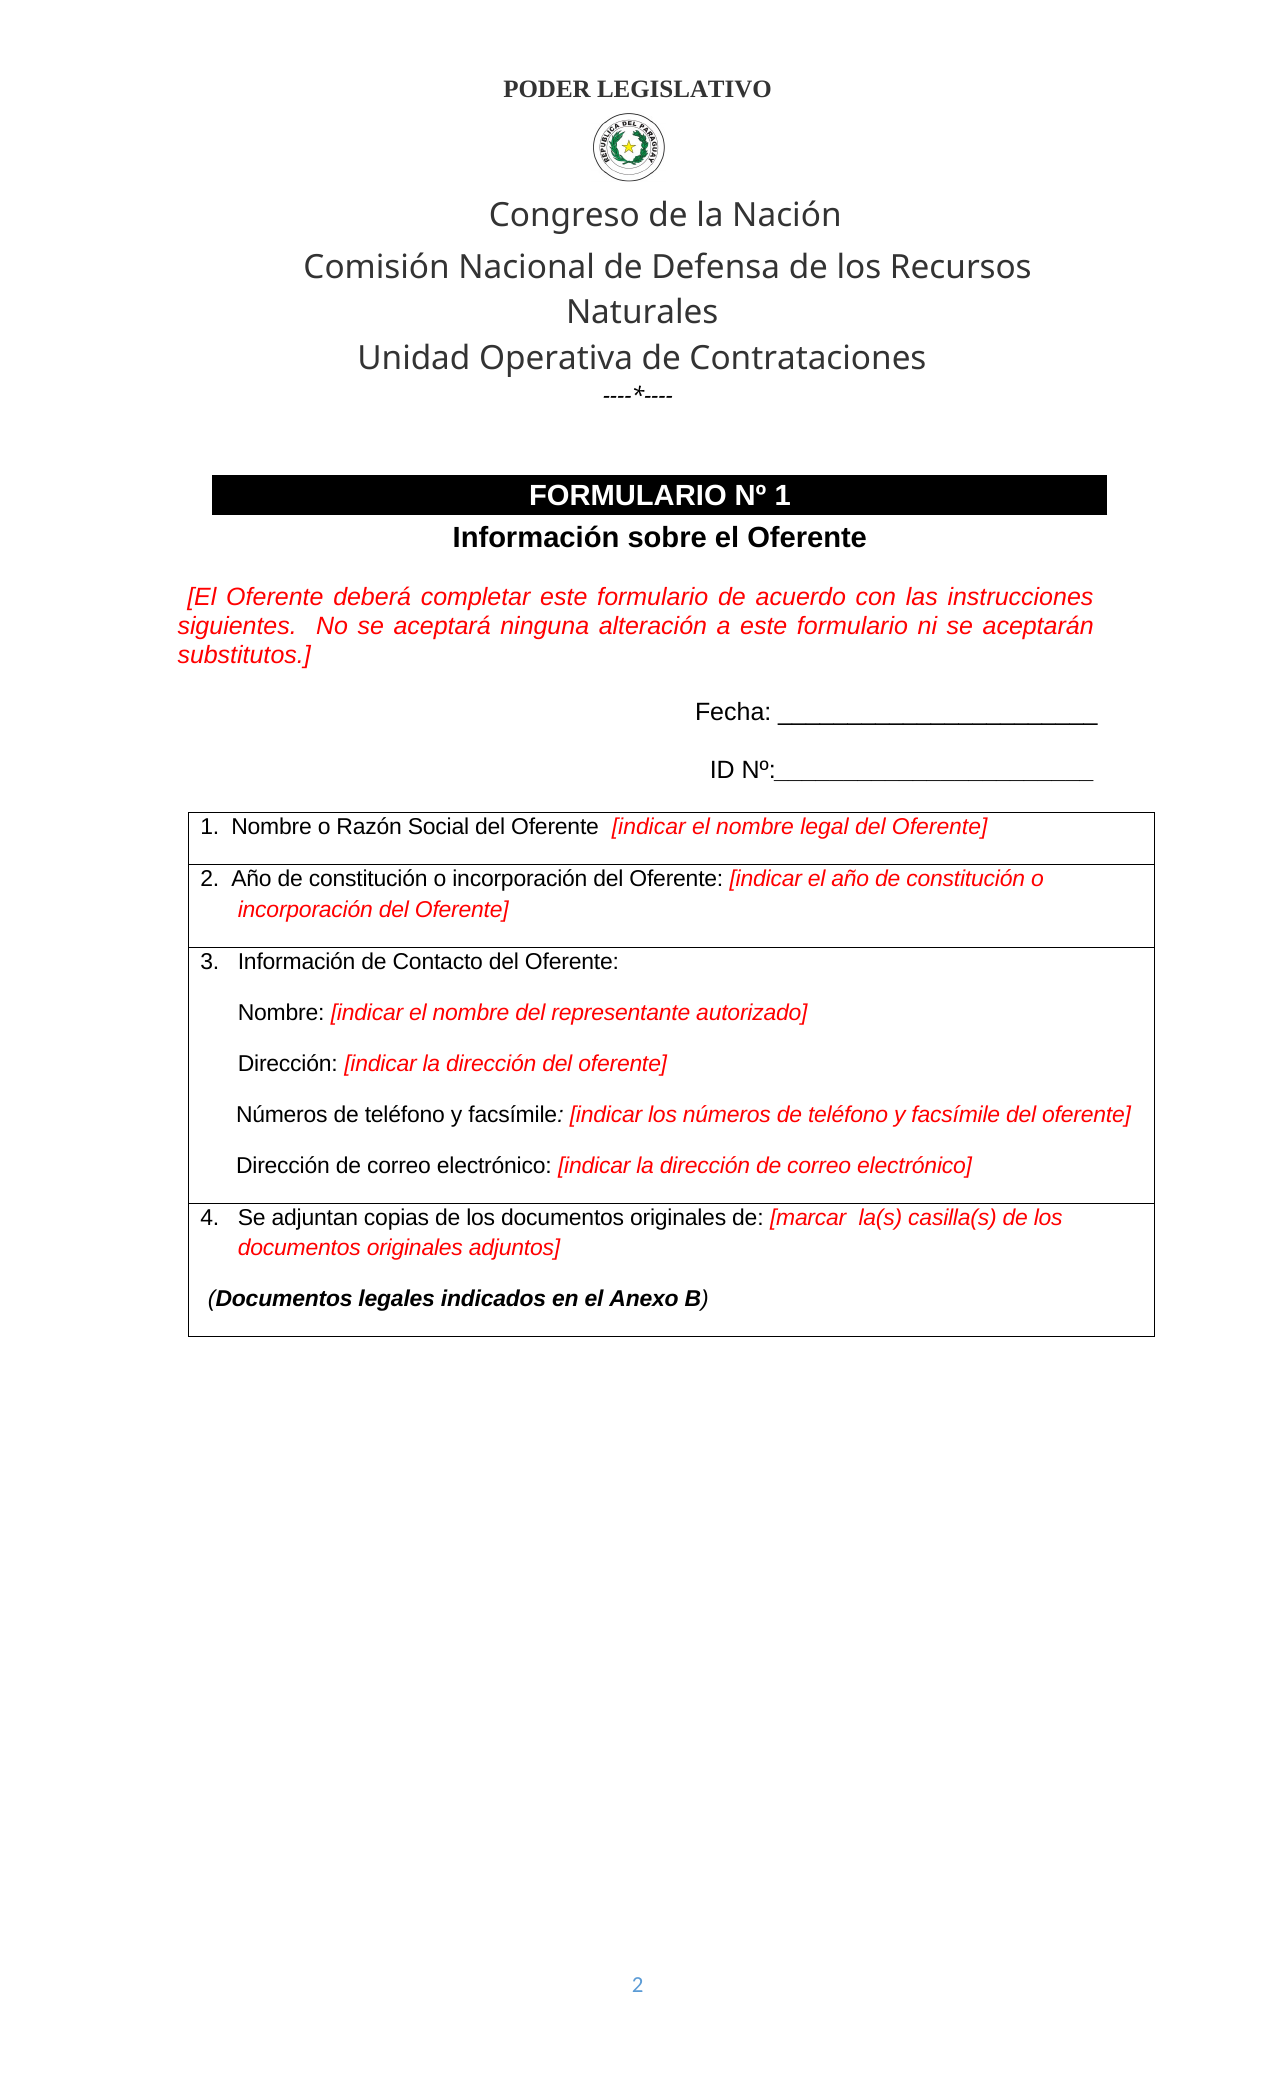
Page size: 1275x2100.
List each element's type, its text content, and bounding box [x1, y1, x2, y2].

table_cell 3. Información de Contacto del Oferente: Nombre: [indicar el nombre del representante autorizado] Dirección: [indicar la dirección del oferente] Números de teléfono y facsímile: [indicar los números de teléfono y facsímile del oferente] Dirección de correo electrónico: [indicar la dirección de correo electrónico] [189, 948, 1154, 1203]
text Información sobre el Oferente [222, 520, 1098, 553]
table_header 1. Nombre o Razón Social del Oferente [indicar el nombre legal del Oferente] [189, 813, 1154, 864]
text Fecha: _______________________ [177, 697, 1098, 726]
text FORMULARIO Nº 1 [213, 476, 1106, 514]
text ID Nº:_______________________ [177, 755, 1098, 783]
table_cell 2. Año de constitución o incorporación del Oferente: [indicar el año de constitución o incorporación del Oferente] [189, 865, 1154, 947]
table_cell 4. Se adjuntan copias de los documentos originales de: [marcar la(s) casilla(s) de los documentos originales adjuntos] (Documentos legales indicados en el Anexo B) [189, 1204, 1154, 1336]
picture [590, 112, 667, 182]
text [El Oferente deberá completar este formulario de acuerdo con las instrucciones siguientes. No se aceptará ninguna alteración a este formulario ni se aceptarán substitutos.] [177, 582, 1098, 668]
